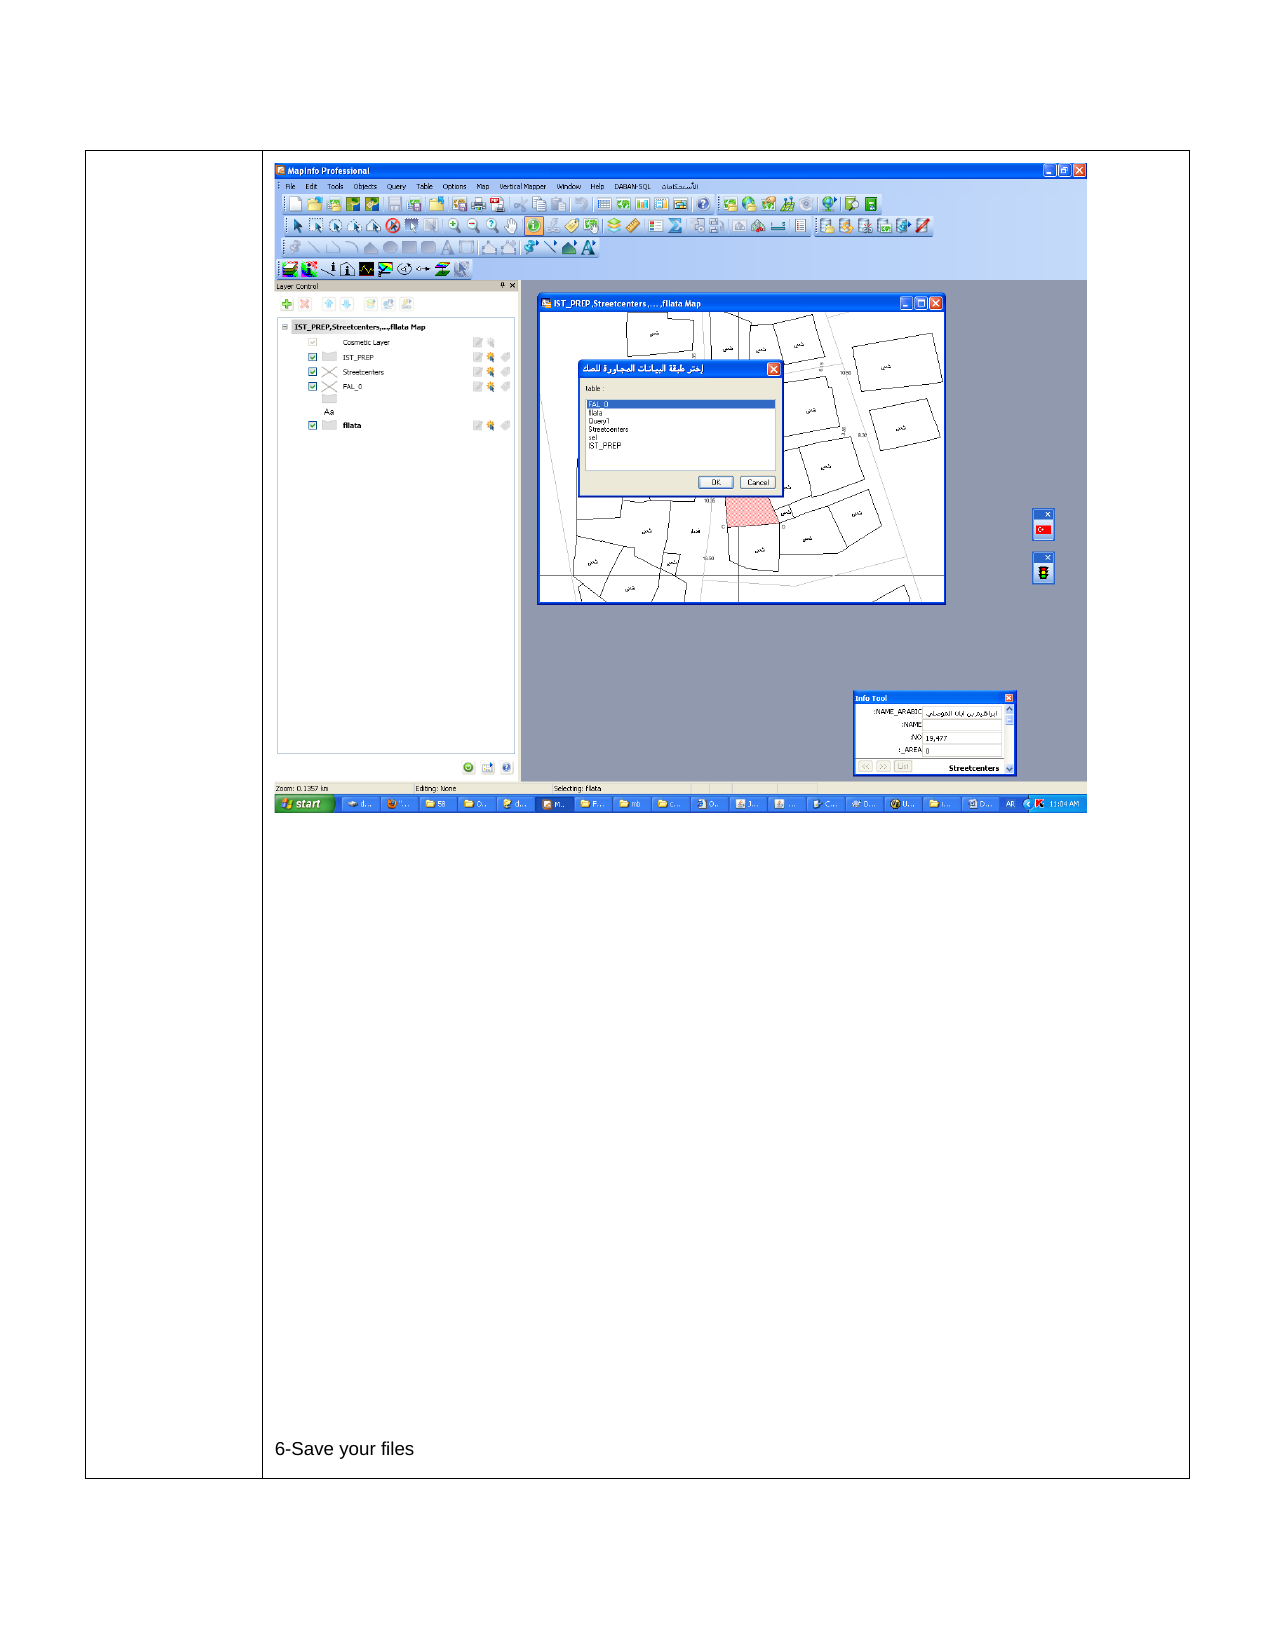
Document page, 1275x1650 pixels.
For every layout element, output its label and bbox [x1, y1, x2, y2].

table_cell [86, 151, 262, 1478]
table_cell [263, 151, 1189, 1478]
picture [274, 163, 1087, 813]
